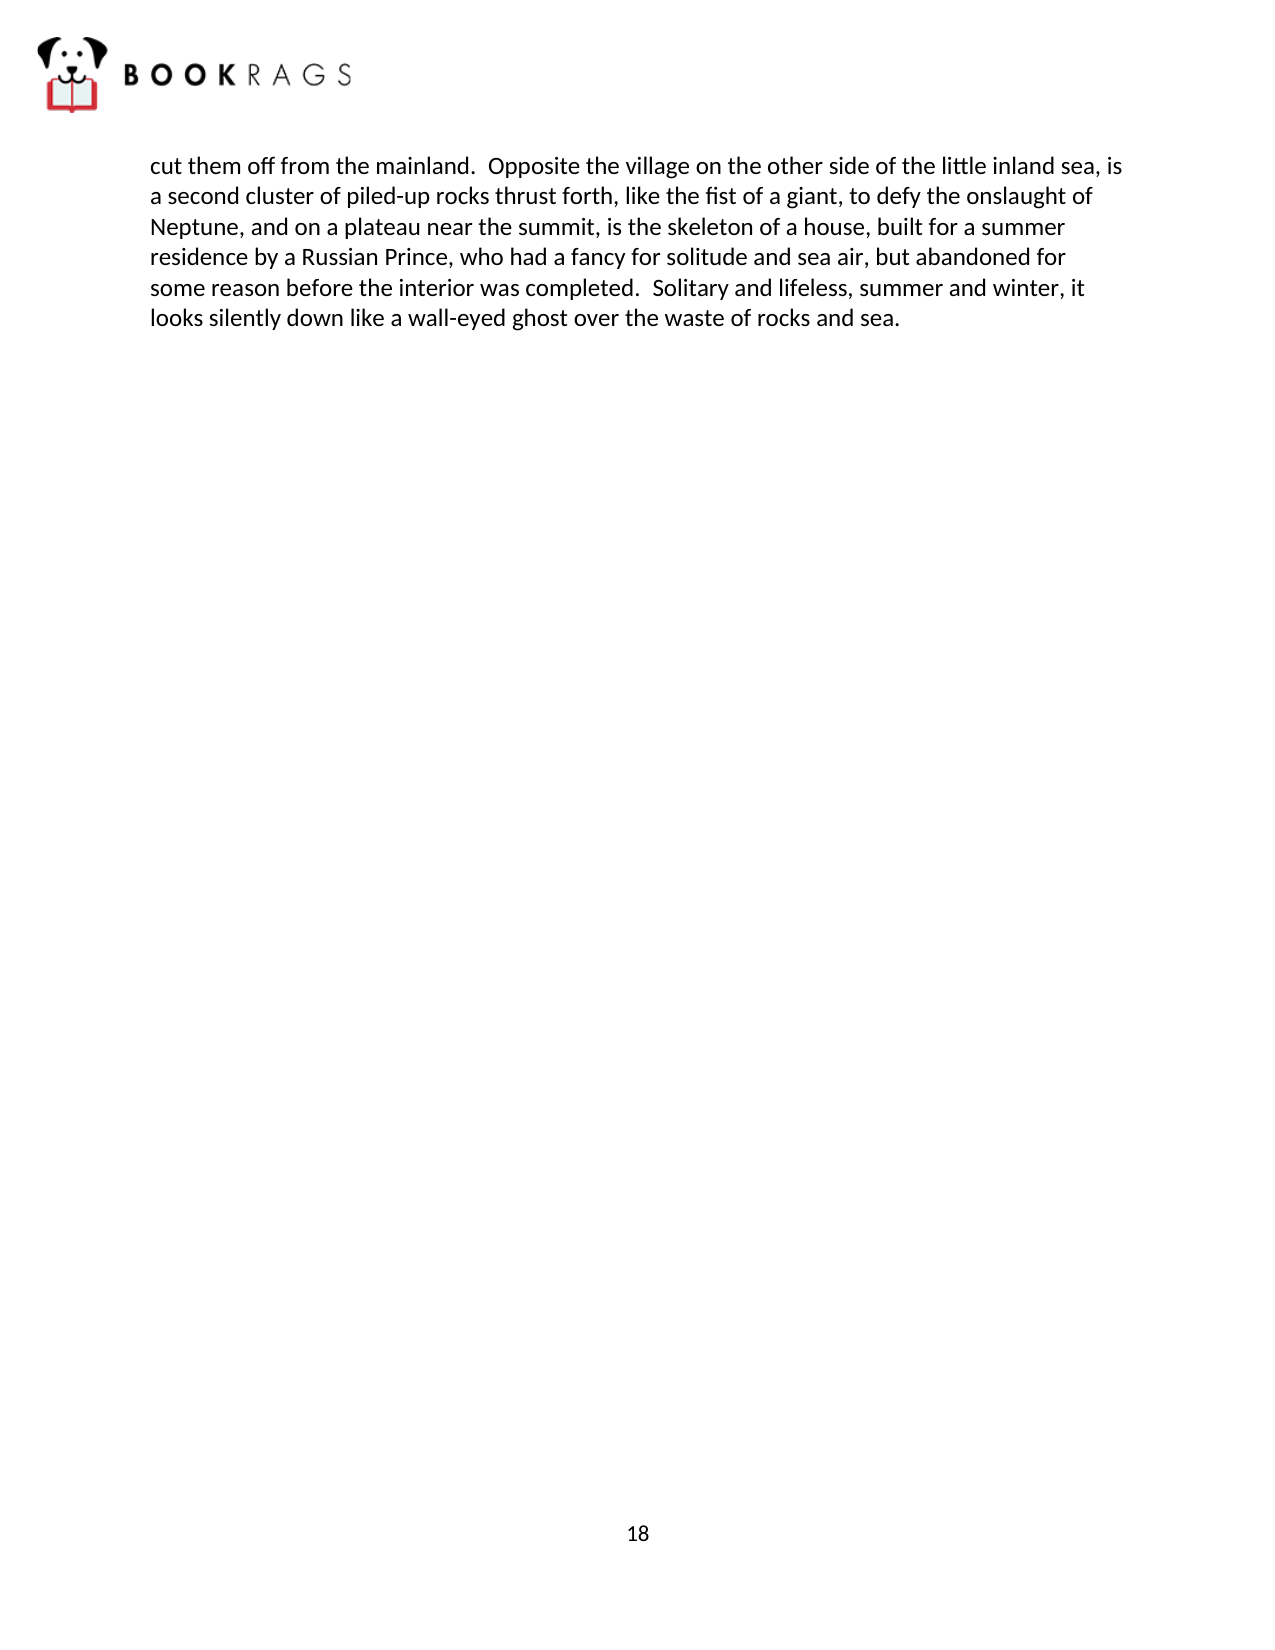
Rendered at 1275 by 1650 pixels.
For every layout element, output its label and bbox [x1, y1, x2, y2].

text [150, 150, 1125, 333]
picture [37, 37, 351, 113]
